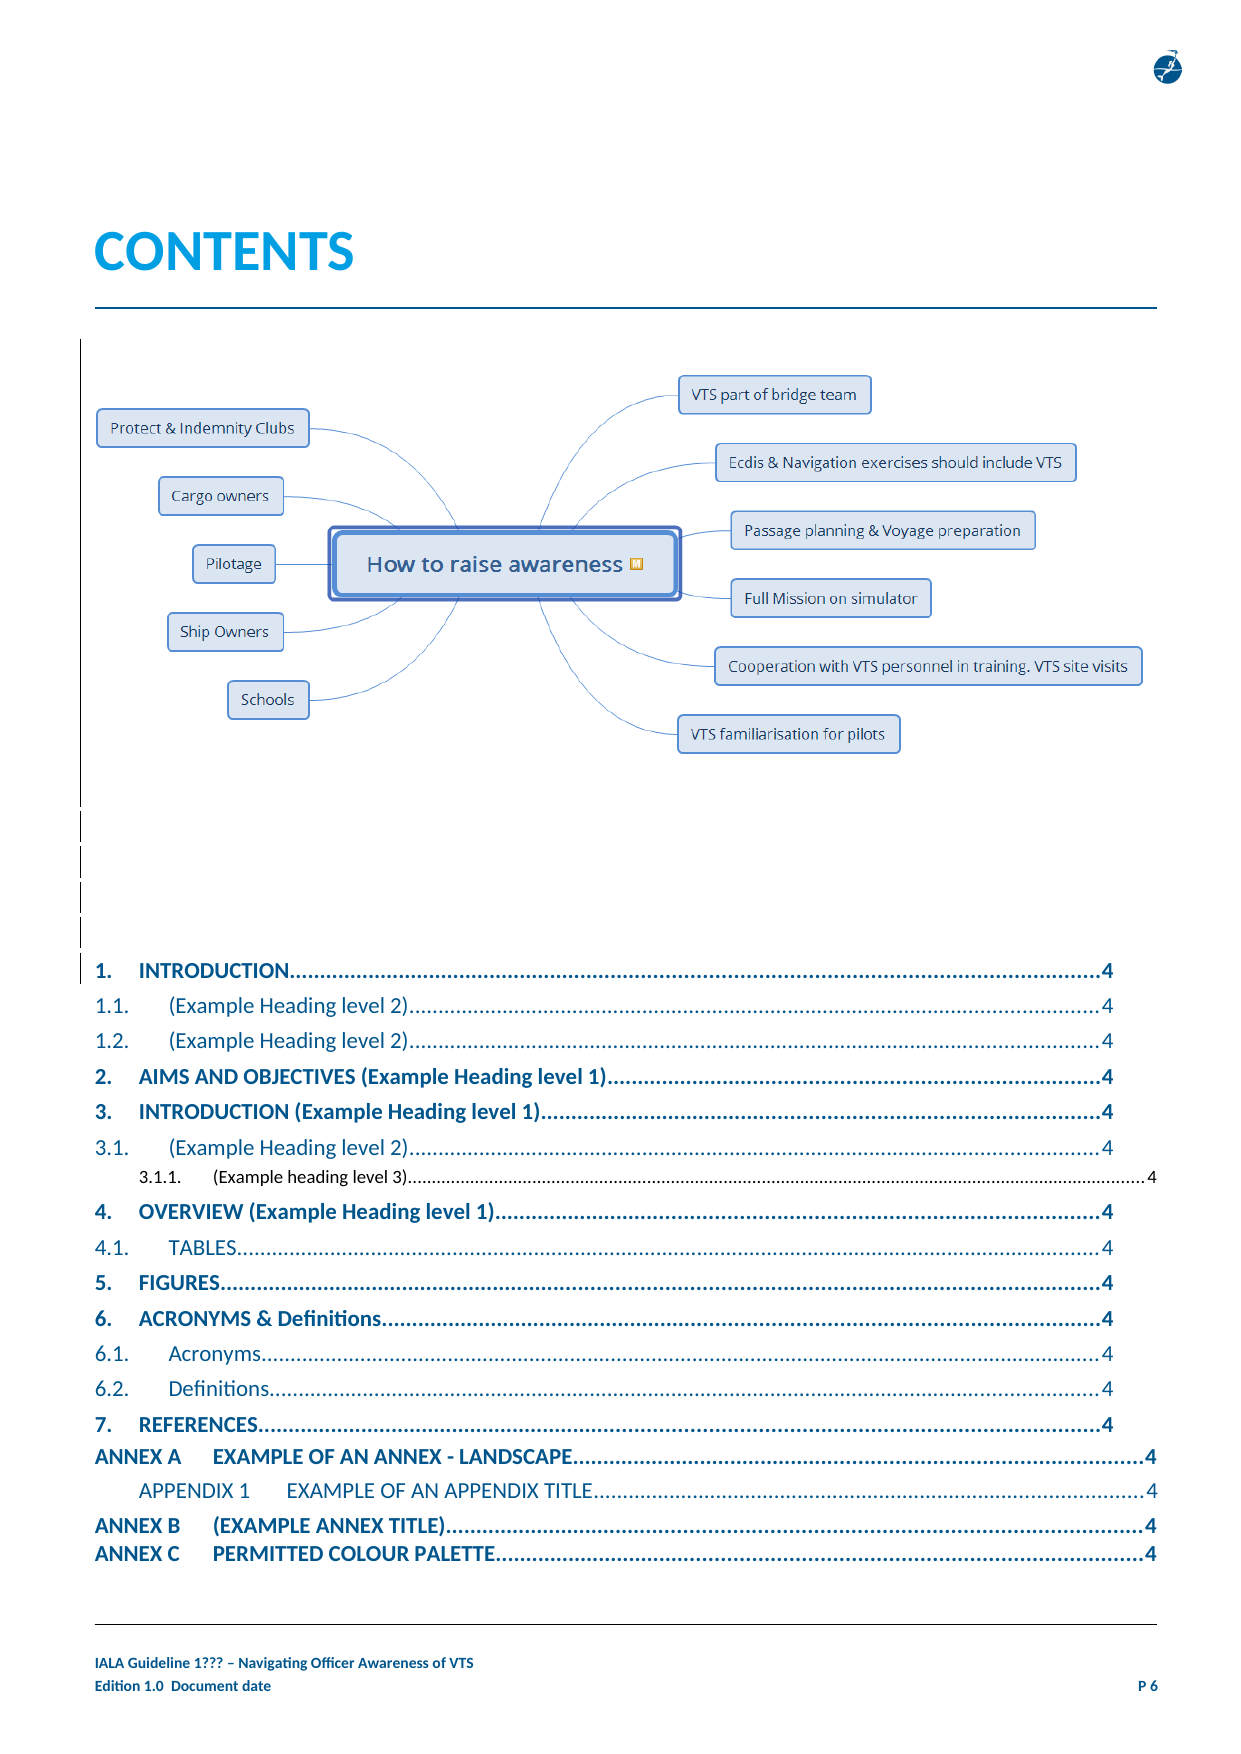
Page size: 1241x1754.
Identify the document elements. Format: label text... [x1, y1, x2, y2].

text 4. OVERVIEW (Example Heading level 1) 4 [94, 1194, 1113, 1226]
text 7. REFERENCES 4 [94, 1407, 1113, 1438]
text 6. ACRONYMS & Definitions 4 [94, 1301, 1113, 1332]
text 6.2. Definitions 4 [94, 1371, 1113, 1403]
text APPENDIX 1 EXAMPLE OF AN APPENDIX TITLE 4 [139, 1476, 1157, 1504]
text 3.1.1. (Example heading level 3) 4 [139, 1165, 1157, 1188]
text 1.2. (Example Heading level 2) 4 [94, 1023, 1113, 1055]
text 4.1. TABLES 4 [94, 1230, 1113, 1261]
text 3. INTRODUCTION (Example Heading level 1) 4 [94, 1094, 1113, 1126]
text 2. AIMS AND OBJECTIVES (Example Heading level 1) 4 [94, 1059, 1113, 1090]
text ANNEX C PERMITTED COLOUR PALETTE 4 [94, 1539, 1113, 1567]
text 5. FIGURES 4 [94, 1265, 1113, 1296]
text 3.1. (Example Heading level 2) 4 [94, 1130, 1113, 1161]
picture [1122, 0, 1241, 119]
text ANNEX A EXAMPLE OF AN ANNEX - LANDSCAPE 4 [94, 1442, 1113, 1470]
text ANNEX B (EXAMPLE ANNEX TITLE) 4 [94, 1511, 1113, 1539]
text 1. INTRODUCTION 4 [94, 953, 1113, 984]
text 1.1. (Example Heading level 2) 4 [94, 988, 1113, 1019]
text 6.1. Acronyms 4 [94, 1336, 1113, 1367]
picture [94, 338, 1158, 807]
